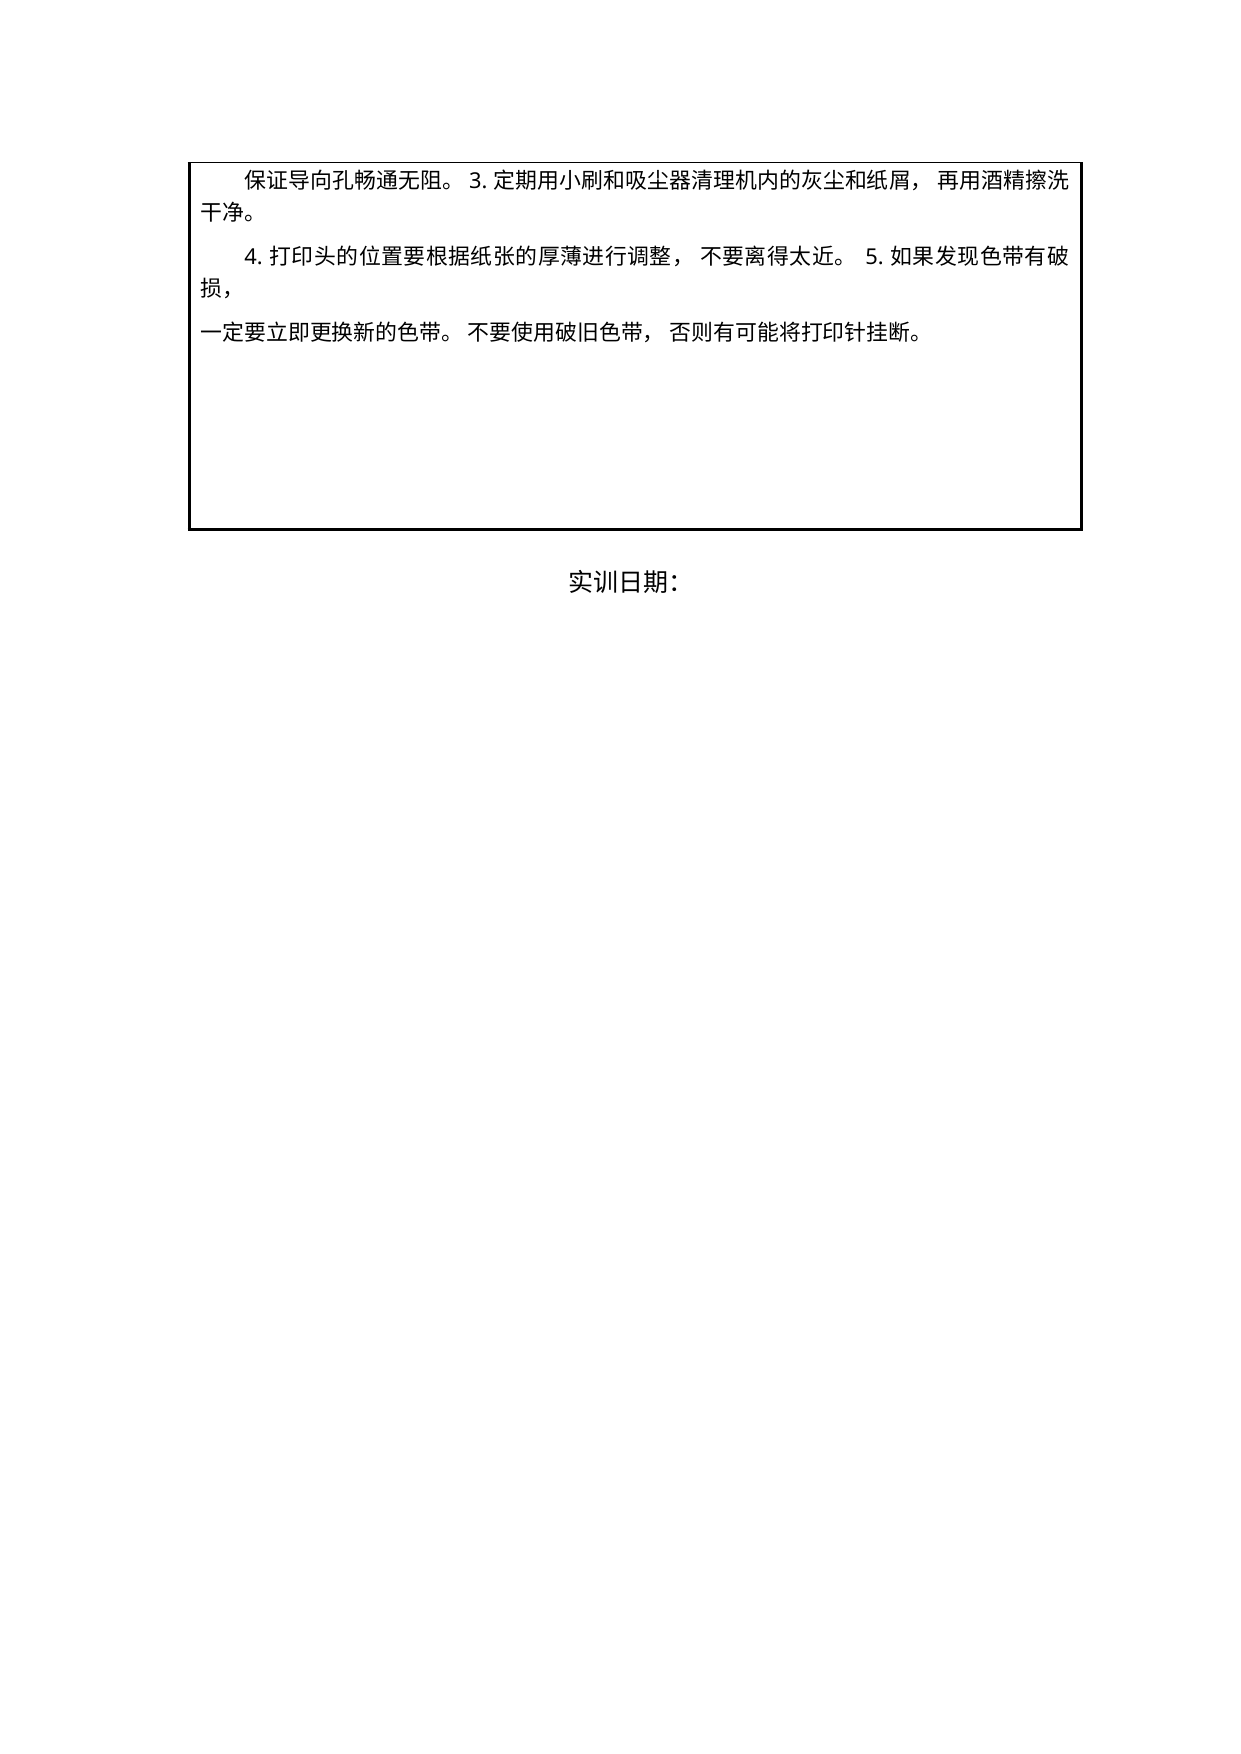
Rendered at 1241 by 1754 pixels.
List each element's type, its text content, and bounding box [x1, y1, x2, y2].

text 实训日期： [187, 548, 1053, 613]
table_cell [191, 163, 1080, 528]
